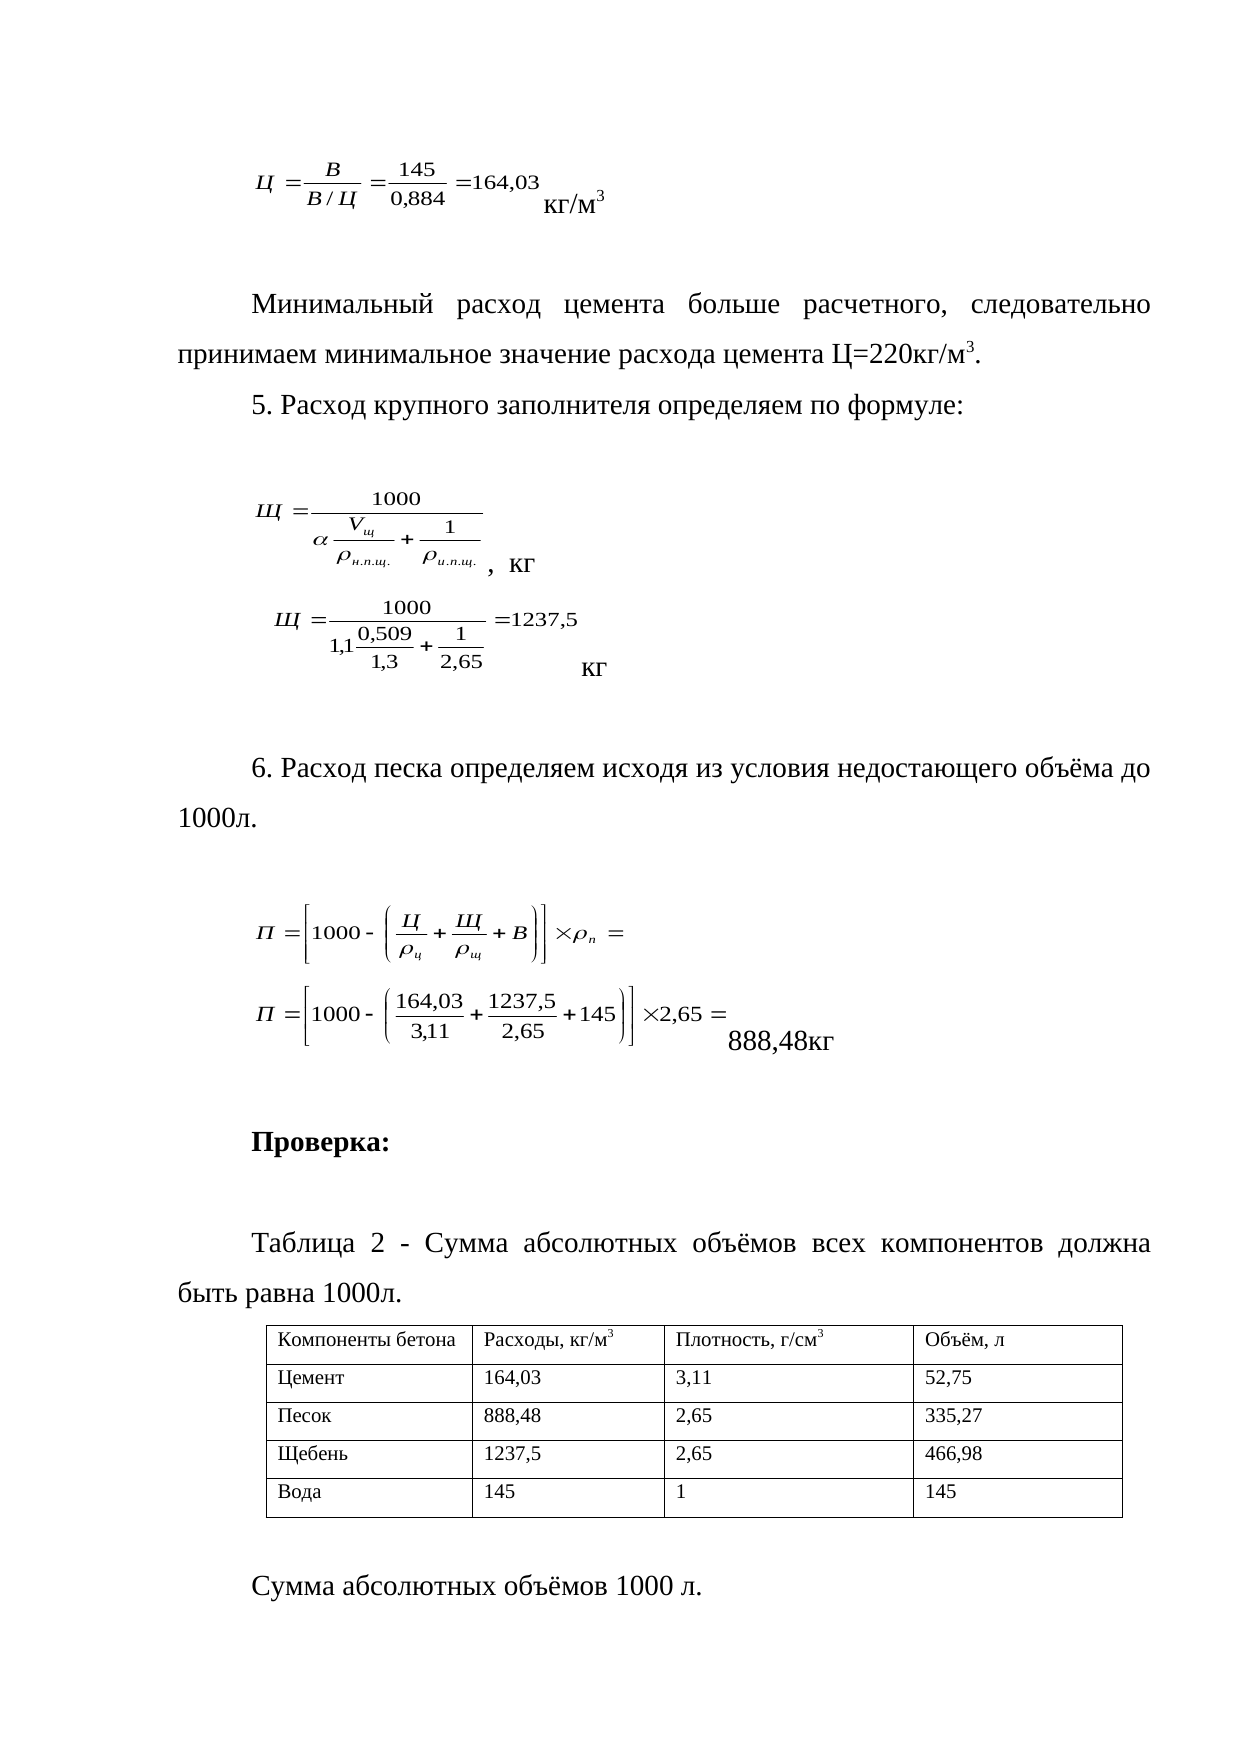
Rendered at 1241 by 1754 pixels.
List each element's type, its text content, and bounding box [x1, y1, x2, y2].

table_cell 335,27 [914, 1403, 1122, 1440]
table_cell Цемент [267, 1365, 472, 1402]
table_cell 52,75 [914, 1365, 1122, 1402]
table_header Расходы, кг/м3 [473, 1326, 664, 1364]
table_cell 3,11 [665, 1365, 913, 1402]
text , кг [177, 488, 1152, 578]
text Минимальный расход цемента больше расчетного, следовательно принимаем минимальное значение расхода цемента Ц=220кг/м3. [177, 286, 1152, 370]
table_cell 888,48 [473, 1403, 664, 1440]
table_header Объём, л [914, 1326, 1122, 1364]
table_cell 2,65 [665, 1403, 913, 1440]
table_header Компоненты бетона [267, 1326, 472, 1364]
text 888,48кг [177, 982, 1152, 1057]
text Таблица 2 - Сумма абсолютных объёмов всех компонентов должна быть равна 1000л. [177, 1225, 1152, 1309]
text Сумма абсолютных объёмов 1000 л. [177, 1568, 1152, 1601]
table_cell 164,03 [473, 1365, 664, 1402]
text кг [177, 595, 1152, 683]
text кг/м3 [177, 157, 1152, 219]
table_cell 145 [473, 1479, 664, 1517]
table_cell 1237,5 [473, 1441, 664, 1478]
table_cell Щебень [267, 1441, 472, 1478]
table_cell 2,65 [665, 1441, 913, 1478]
table_cell 1 [665, 1479, 913, 1517]
table_cell Песок [267, 1403, 472, 1440]
text 5. Расход крупного заполнителя определяем по формуле: [177, 387, 1152, 421]
text Проверка: [177, 1124, 1152, 1158]
table_header Плотность, г/см3 [665, 1326, 913, 1364]
table_cell 466,98 [914, 1441, 1122, 1478]
text 6. Расход песка определяем исходя из условия недостающего объёма до 1000л. [177, 750, 1152, 834]
table_cell Вода [267, 1479, 472, 1517]
table_cell 145 [914, 1479, 1122, 1517]
